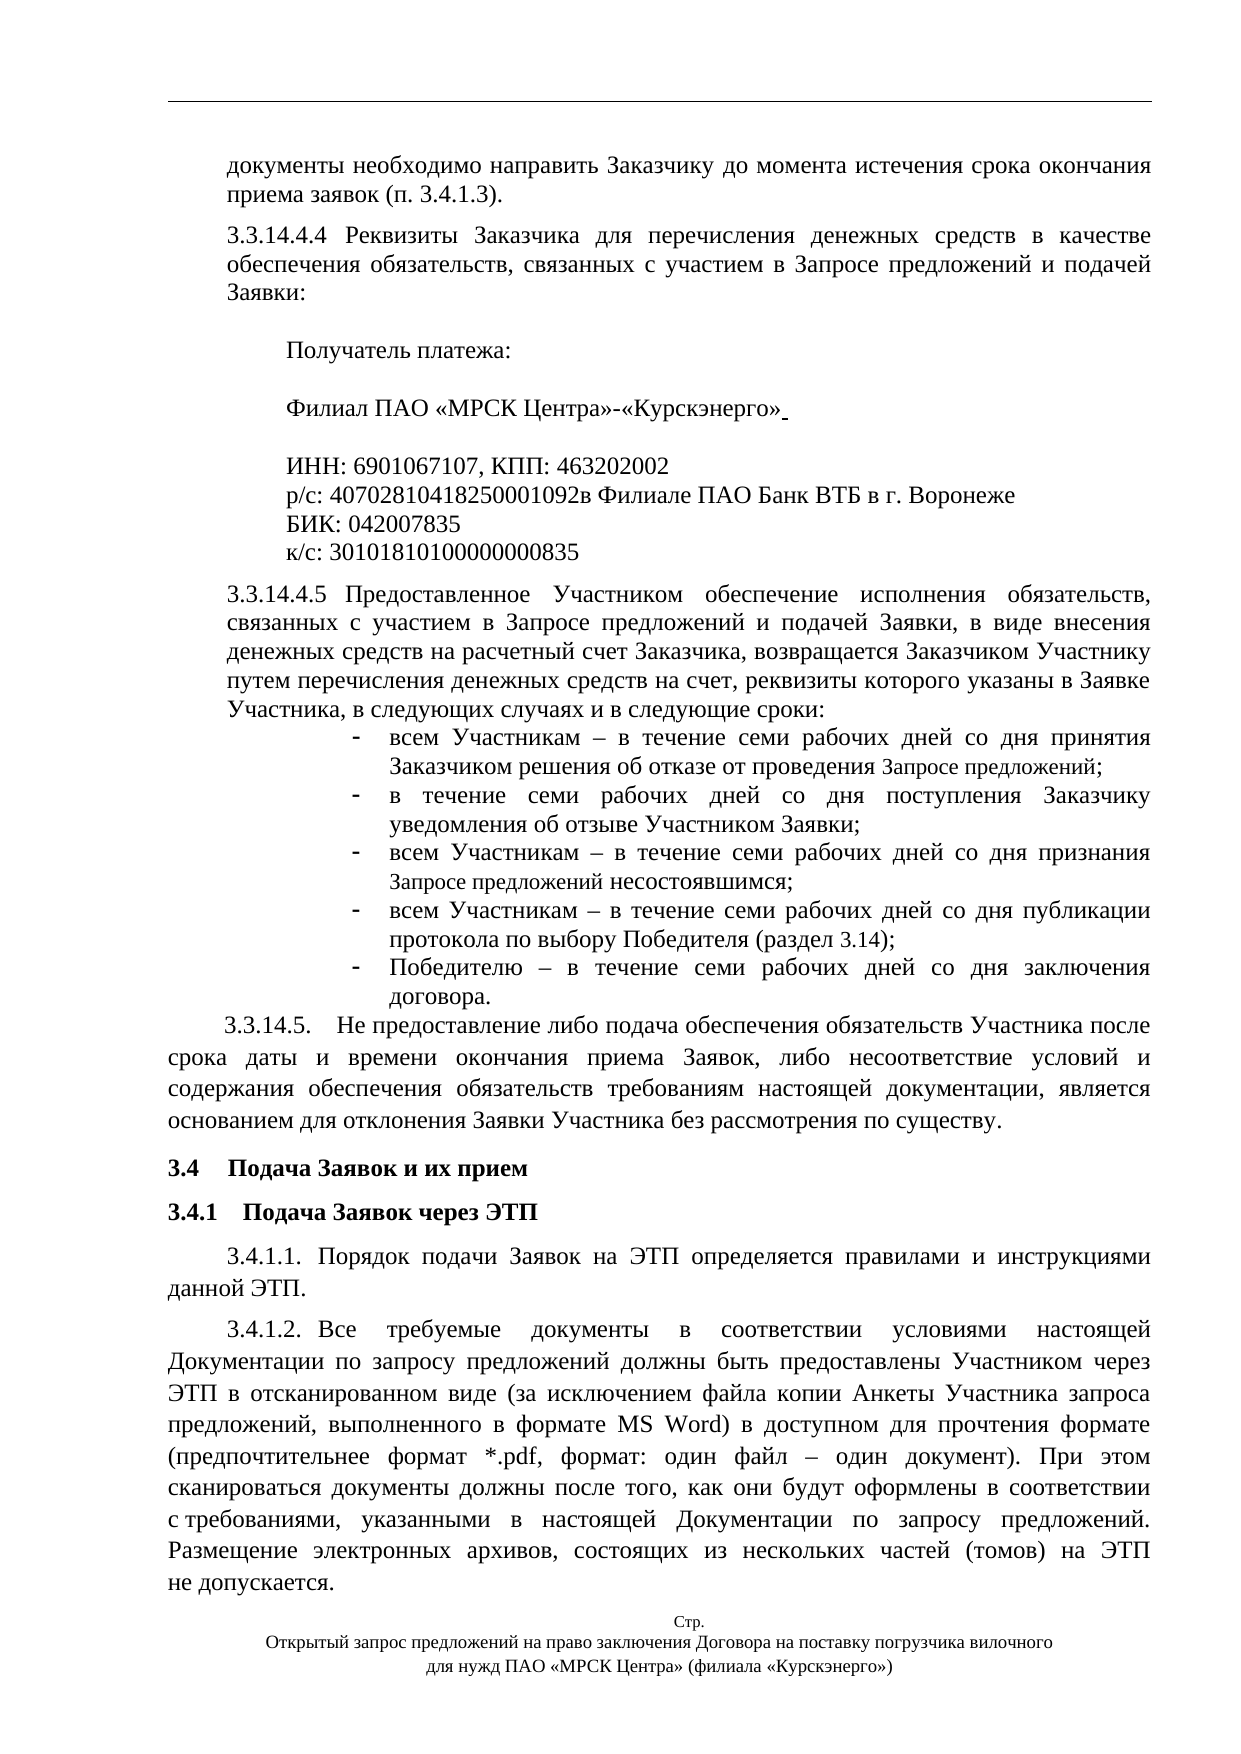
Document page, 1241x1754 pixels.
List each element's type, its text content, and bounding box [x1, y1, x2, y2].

list Реквизиты Заказчика для перечисления денежных средств в качестве обеспечения обязательств, связанных с участием в Запросе предложений и подачей Заявки: [227, 220, 1152, 306]
list Победителю – в течение семи рабочих дней со дня заключения договора. [352, 952, 1152, 1010]
list Не предоставление либо подача обеспечения обязательств Участника после срока даты и времени окончания приема Заявок, либо несоответствие условий и содержания обеспечения обязательств требованиям настоящей документации, является основанием для отклонения Заявки Участника без рассмотрения по существу. [168, 1010, 1152, 1133]
list к/с: 30101810100000000835 [286, 537, 1152, 566]
subtitle Подача Заявок через ЭТП [168, 1197, 1152, 1226]
list Получатель платежа: [286, 335, 1152, 364]
list всем Участникам – в течение семи рабочих дней со дня принятия Заказчиком решения об отказе от проведения Запросе предложений; [352, 722, 1152, 780]
list всем Участникам – в течение семи рабочих дней со дня публикации протокола по выбору Победителя (раздел 3.14); [352, 895, 1152, 952]
list ИНН: 6901067107, КПП: 463202002 [286, 451, 1152, 480]
list Филиал ПАО «МРСК Центра»-«Курскэнерго» [286, 393, 1152, 422]
list в течение семи рабочих дней со дня поступления Заказчику уведомления об отзыве Участником Заявки; [352, 780, 1152, 837]
list Все требуемые документы в соответствии условиями настоящей Документации по запросу предложений должны быть предоставлены Участником через ЭТП в отсканированном виде (за исключением файла копии Анкеты Участника запроса предложений, выполненного в формате MS Word) в доступном для прочтения формате (предпочтительнее формат *.pdf, формат: один файл – один документ). При этом сканироваться документы должны после того, как они будут оформлены в соответствии с требованиями, указанными в настоящей Документации по запросу предложений. Размещение электронных архивов, состоящих из нескольких частей (томов) на ЭТП не допускается. [168, 1314, 1152, 1596]
list всем Участникам – в течение семи рабочих дней со дня признания Запросе предложений несостоявшимся; [352, 837, 1152, 895]
subtitle Подача Заявок и их прием [168, 1153, 1152, 1182]
list Предоставленное Участником обеспечение исполнения обязательств, связанных с участием в Запросе предложений и подачей Заявки, в виде внесения денежных средств на расчетный счет Заказчика, возвращается Заказчиком Участнику путем перечисления денежных средств на счет, реквизиты которого указаны в Заявке Участника, в следующих случаях и в следующие сроки: [227, 579, 1152, 722]
list р/с: 40702810418250001092в Филиале ПАО Банк ВТБ в г. Воронеже [286, 480, 1152, 509]
list Порядок подачи Заявок на ЭТП определяется правилами и инструкциями данной ЭТП. [168, 1241, 1152, 1301]
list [227, 150, 1152, 207]
list БИК: 042007835 [286, 509, 1152, 537]
